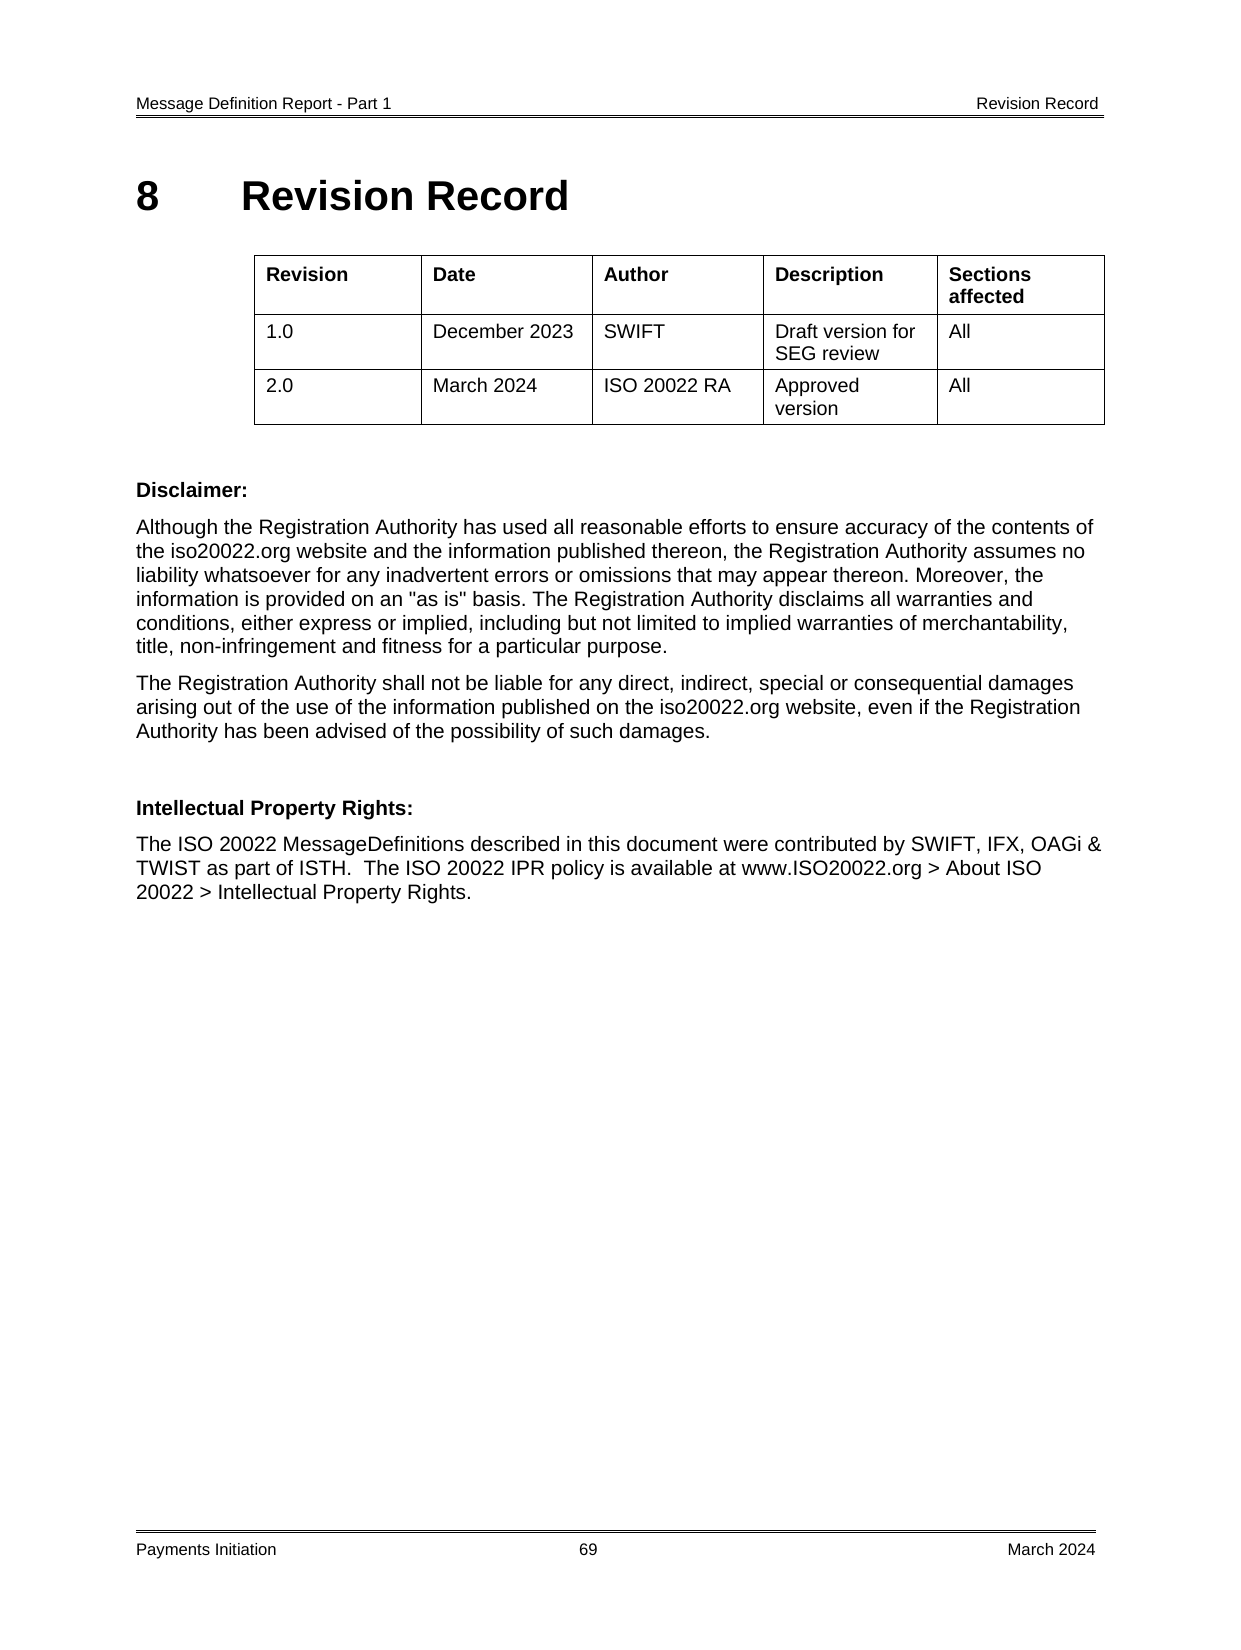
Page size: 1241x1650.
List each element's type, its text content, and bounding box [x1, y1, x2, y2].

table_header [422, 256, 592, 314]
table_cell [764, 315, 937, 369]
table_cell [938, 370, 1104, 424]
text Although the Registration Authority has used all reasonable efforts to ensure accuracy of the contents of the iso20022.org website and the information published thereon, the Registration Authority assumes no liability whatsoever for any inadvertent errors or omissions that may appear thereon. Moreover, the information is provided on an "as is" basis. The Registration Authority disclaims all warranties and conditions, either express or implied, including but not limited to implied warranties of merchantability, title, non-infringement and fitness for a particular purpose. [136, 514, 1104, 658]
subtitle Revision Record [136, 171, 1104, 219]
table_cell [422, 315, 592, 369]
text The Registration Authority shall not be liable for any direct, indirect, special or consequential damages arising out of the use of the information published on the iso20022.org website, even if the Registration Authority has been advised of the possibility of such damages. [136, 671, 1104, 743]
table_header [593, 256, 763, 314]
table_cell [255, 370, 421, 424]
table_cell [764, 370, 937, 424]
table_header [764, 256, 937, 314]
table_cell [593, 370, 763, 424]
text Disclaimer: [136, 478, 1104, 502]
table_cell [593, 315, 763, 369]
text The ISO 20022 MessageDefinitions described in this document were contributed by SWIFT, IFX, OAGi & TWIST as part of ISTH. The ISO 20022 IPR policy is available at www.ISO20022.org > About ISO 20022 > Intellectual Property Rights. [136, 832, 1104, 904]
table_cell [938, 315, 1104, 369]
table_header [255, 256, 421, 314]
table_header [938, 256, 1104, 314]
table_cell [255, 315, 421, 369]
text Intellectual Property Rights: [136, 796, 1104, 820]
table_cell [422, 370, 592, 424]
